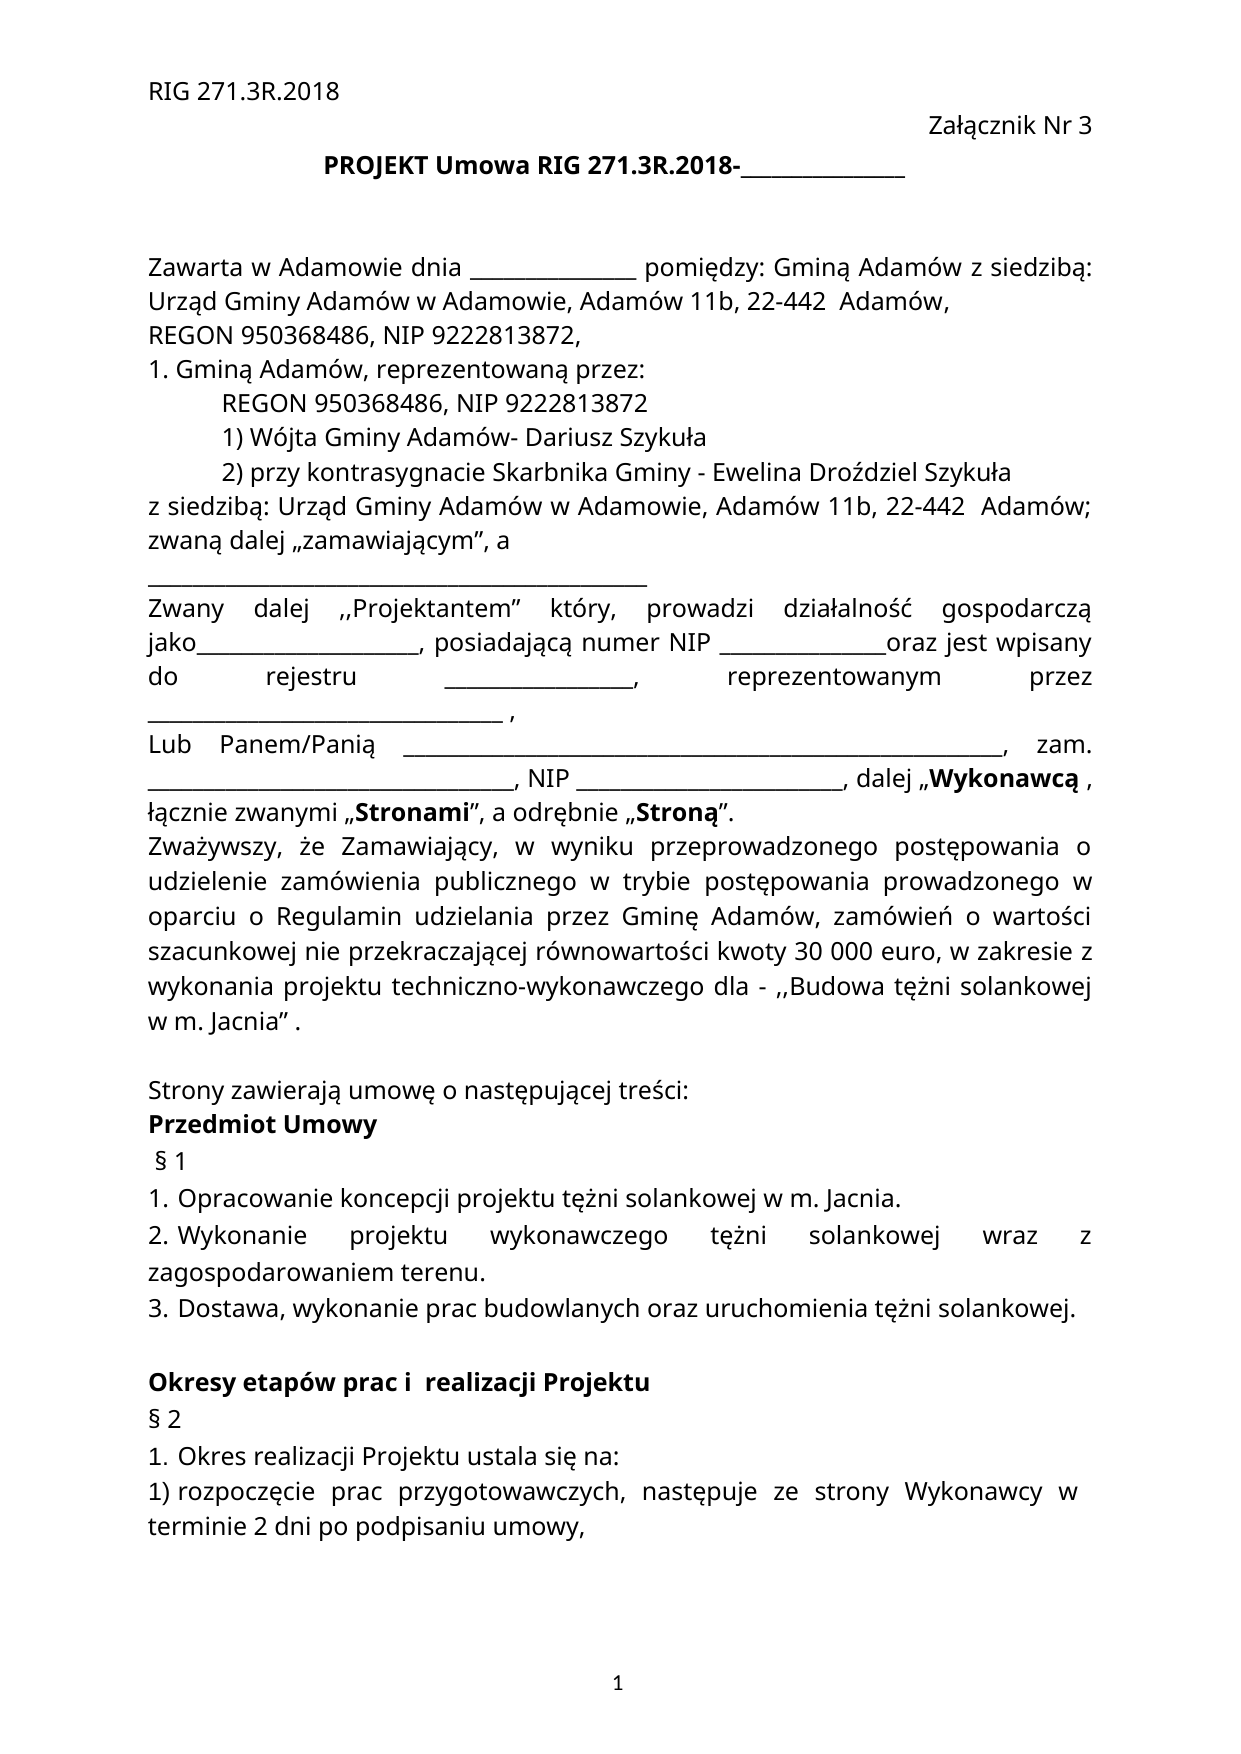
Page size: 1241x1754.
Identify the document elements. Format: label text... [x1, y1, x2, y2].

text z siedzibą: Urząd Gminy Adamów w Adamowie, Adamów 11b, 22-442 Adamów; zwaną dalej „zamawiającym”, a [148, 488, 1093, 556]
text § 2 [148, 1401, 1055, 1435]
list Dostawa, wykonanie prac budowlanych oraz uruchomienia tężni solankowej. [148, 1291, 1093, 1325]
text Zawarta w Adamowie dnia _______________ pomiędzy: Gminą Adamów z siedzibą: Urząd Gminy Adamów w Adamowie, Adamów 11b, 22-442 Adamów, [148, 250, 1093, 318]
text § 1 [148, 1144, 1093, 1178]
text 1) Wójta Gminy Adamów- Dariusz Szykuła [148, 420, 1093, 454]
text Okresy etapów prac i realizacji Projektu [148, 1364, 1054, 1398]
text Strony zawierają umowę o następującej treści: [148, 1073, 1093, 1107]
text Przedmiot Umowy [148, 1107, 1055, 1141]
text _____________________________________________ [148, 556, 1093, 590]
text Zwany dalej ,,Projektantem” który, prowadzi działalność gospodarczą jako____________________, posiadającą numer NIP _______________oraz jest wpisany do rejestru _________________, reprezentowanym przez ________________________________ , [148, 590, 1093, 727]
text Zważywszy, że Zamawiający, w wyniku przeprowadzonego postępowania o udzielenie zamówienia publicznego w trybie postępowania prowadzonego w oparciu o Regulamin udzielania przez Gminę Adamów, zamówień o wartości szacunkowej nie przekraczającej równowartości kwoty 30 000 euro, w zakresie z wykonania projektu techniczno-wykonawczego dla - ,,Budowa tężni solankowej w m. Jacnia” . [148, 829, 1093, 1038]
list Wykonanie projektu wykonawczego tężni solankowej wraz z zagospodarowaniem terenu. [148, 1217, 1093, 1288]
list rozpoczęcie prac przygotowawczych, następuje ze strony Wykonawcy w terminie 2 dni po podpisaniu umowy, [148, 1473, 1078, 1543]
text REGON 950368486, NIP 9222813872, [148, 318, 1093, 352]
text Lub Panem/Panią ______________________________________________________, zam. _________________________________, NIP ________________________, dalej „Wykonawcą , łącznie zwanymi „Stronami”, a odrębnie „Stroną”. [148, 727, 1093, 829]
text REGON 950368486, NIP 9222813872 [148, 386, 1093, 420]
text PROJEKT Umowa RIG 271.3R.2018-________________ [148, 148, 1081, 182]
text 2) przy kontrasygnacie Skarbnika Gminy - Ewelina Droździel Szykuła [148, 454, 1093, 488]
list Okres realizacji Projektu ustala się na: [148, 1438, 1088, 1472]
list Opracowanie koncepcji projektu tężni solankowej w m. Jacnia. [148, 1181, 1093, 1215]
text 1. Gminą Adamów, reprezentowaną przez: [148, 352, 1093, 386]
